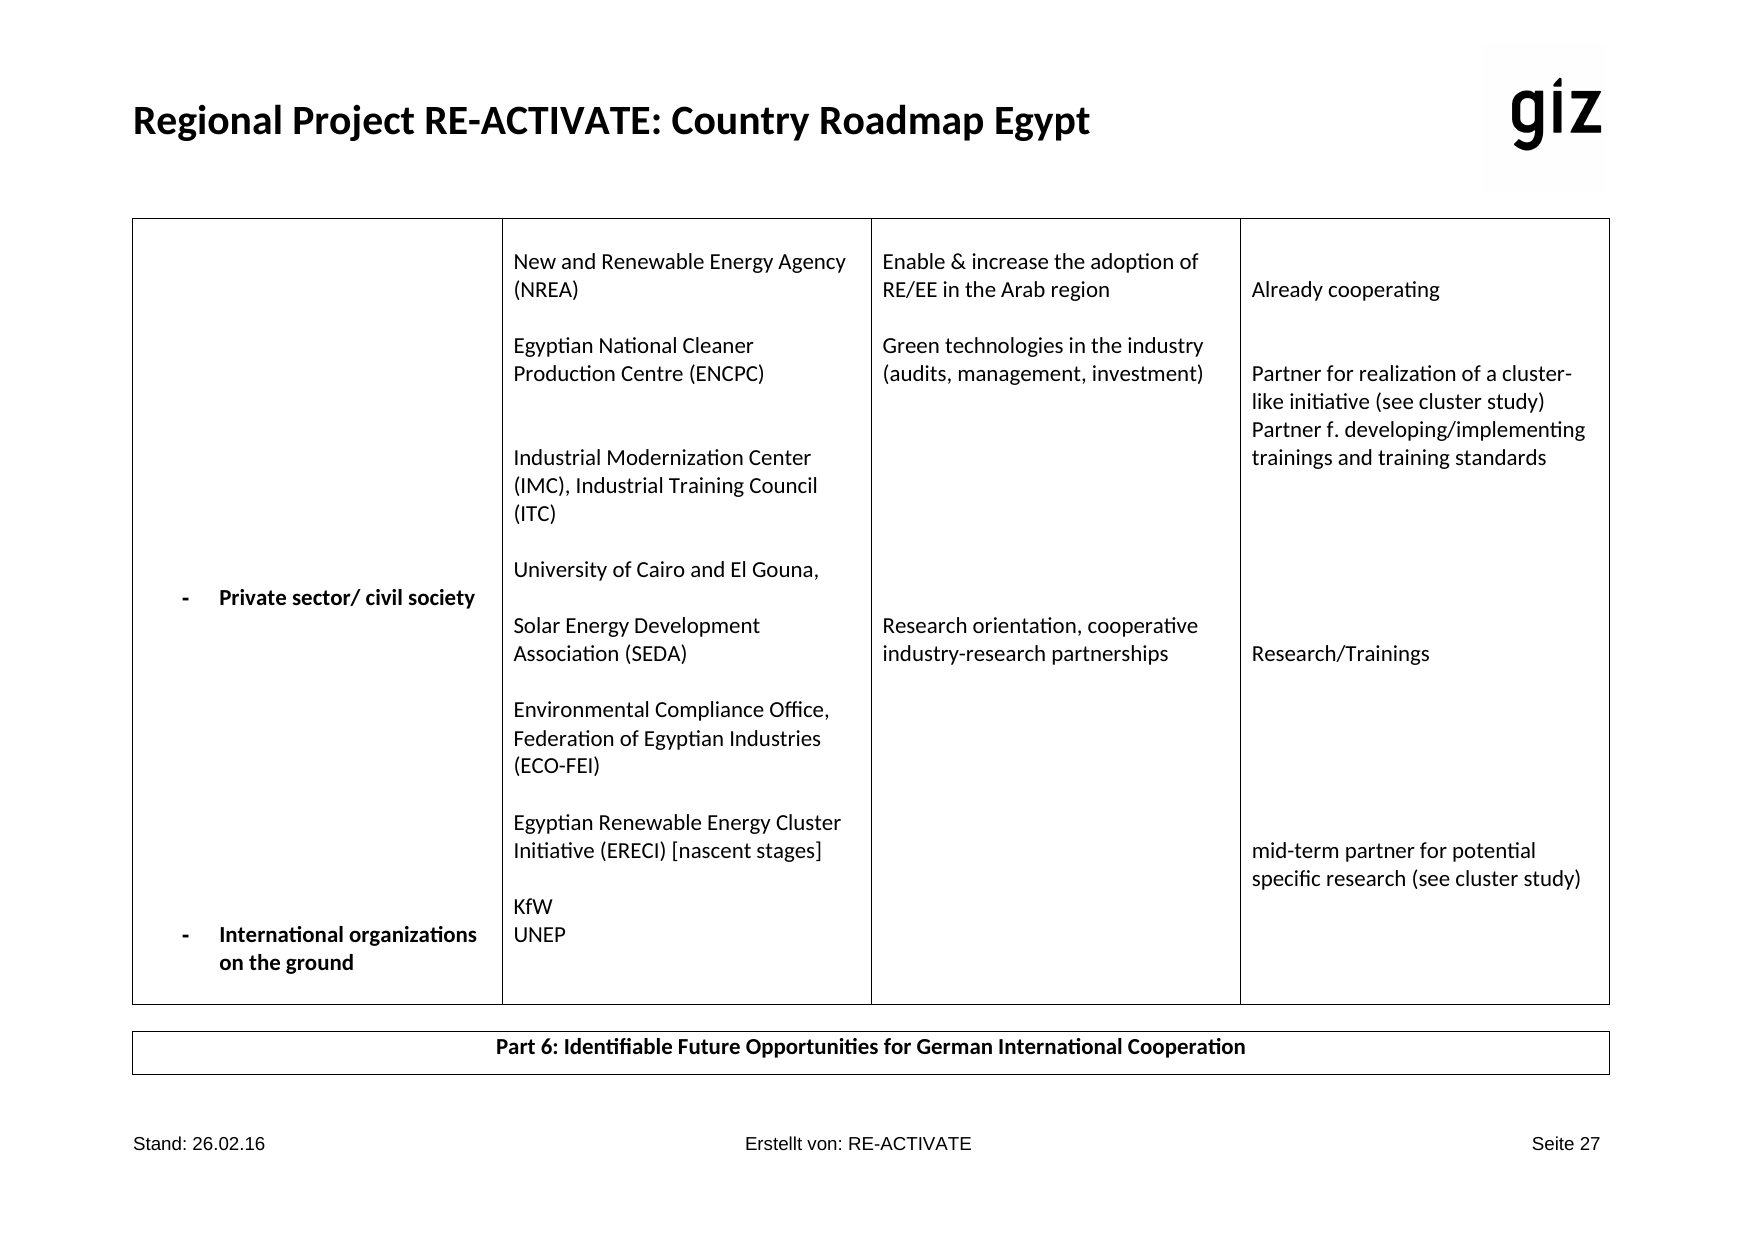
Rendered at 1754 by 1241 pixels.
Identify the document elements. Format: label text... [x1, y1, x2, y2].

table_cell Non-GIZ: Domestic public institutions Private sector/ civil society International organizations on the ground [133, 219, 502, 1004]
table_header Part 6: Identifiable Future Opportunities for German International Cooperation [133, 1032, 1609, 1073]
picture [1482, 44, 1607, 192]
